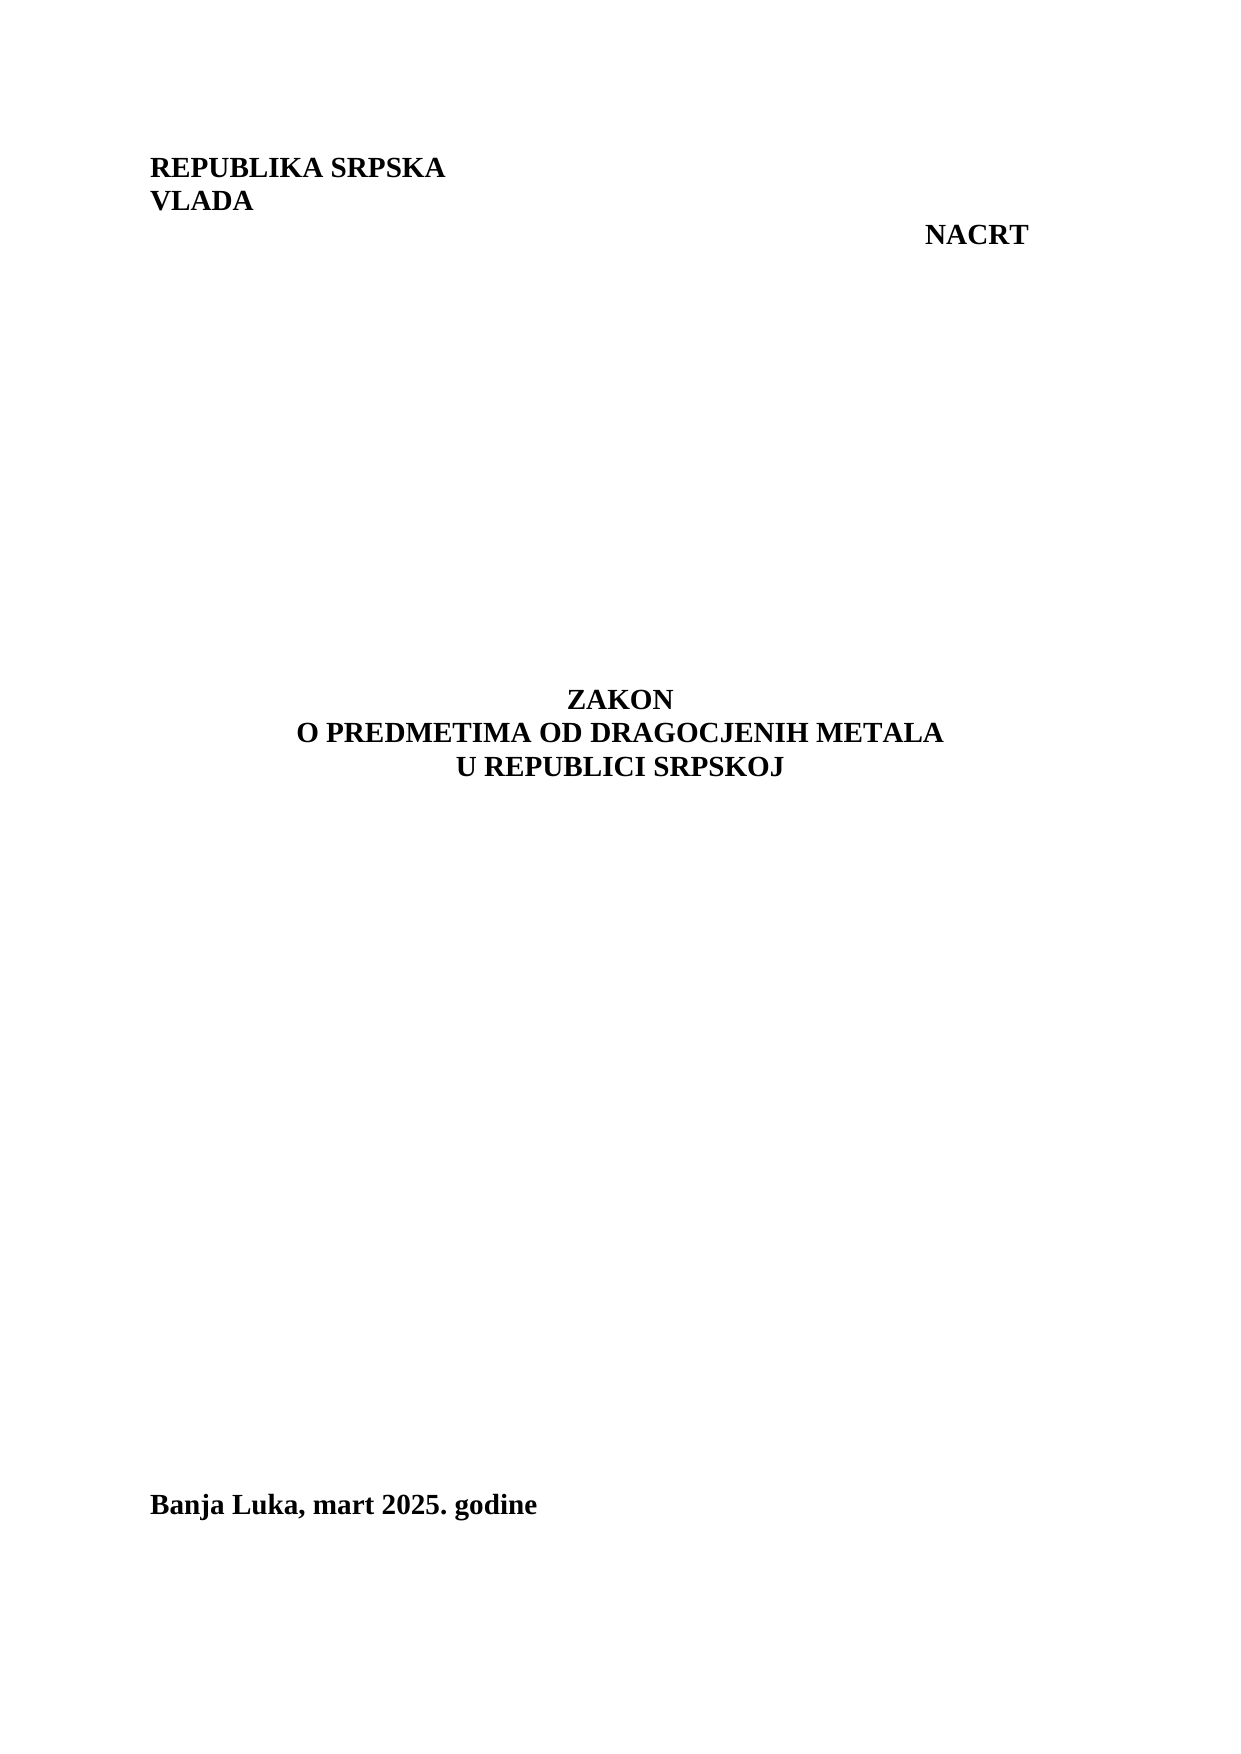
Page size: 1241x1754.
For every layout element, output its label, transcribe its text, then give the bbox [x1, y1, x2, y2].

text Banja Luka, mart 2025. godine [150, 1487, 1090, 1520]
text VLADA [150, 183, 1090, 217]
text O PREDMETIMA OD DRAGOCJENIH METALA [150, 715, 1090, 749]
text REPUBLIKA SRPSKA [150, 150, 1090, 183]
text ZAKON [150, 682, 1090, 715]
text U REPUBLICI SRPSKOJ [150, 749, 1090, 782]
text NACRT [150, 217, 1090, 251]
